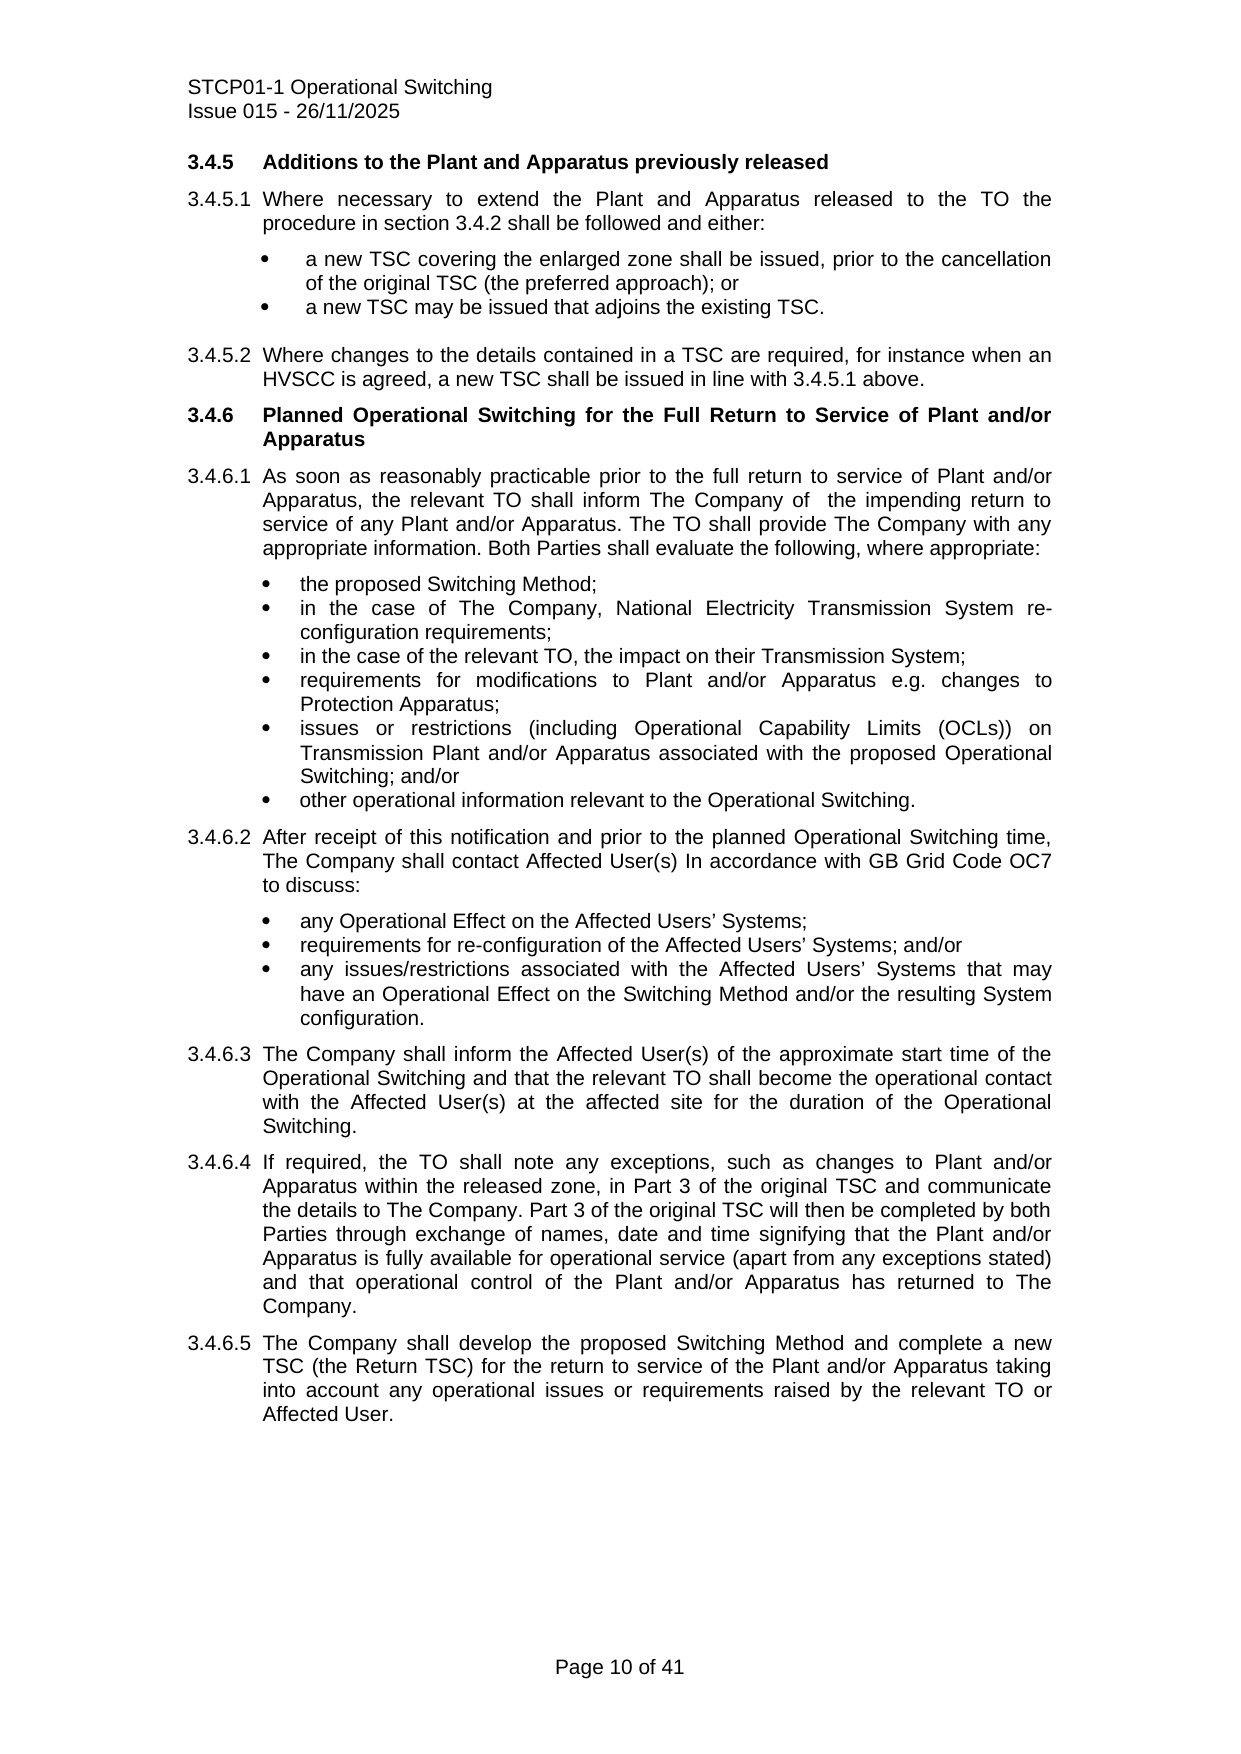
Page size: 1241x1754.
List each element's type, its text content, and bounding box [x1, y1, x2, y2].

subtitle 3.4.6.4 If required, the TO shall note any exceptions, such as changes to Plant and/or Apparatus within the released zone, in Part 3 of the original TSC and communicate the details to The Company. Part 3 of the original TSC will then be completed by both Parties through exchange of names, date and time signifying that the Plant and/or Apparatus is fully available for operational service (apart from any exceptions stated) and that operational control of the Plant and/or Apparatus has returned to The Company. [187, 1150, 1053, 1318]
list requirements for modifications to Plant and/or Apparatus e.g. changes to Protection Apparatus; [262, 668, 1053, 716]
list requirements for re-configuration of the Affected Users’ Systems; and/or [262, 933, 1053, 957]
subtitle 3.4.5.1 Where necessary to extend the Plant and Apparatus released to the TO the procedure in section 3.4.2 shall be followed and either: [187, 186, 1053, 234]
list the proposed Switching Method; [262, 572, 1053, 596]
list other operational information relevant to the Operational Switching. [262, 788, 1053, 812]
subtitle 3.4.6.5 The Company shall develop the proposed Switching Method and complete a new TSC (the Return TSC) for the return to service of the Plant and/or Apparatus taking into account any operational issues or requirements raised by the relevant TO or Affected User. [187, 1330, 1053, 1426]
subtitle 3.4.6.3 The Company shall inform the Affected User(s) of the approximate start time of the Operational Switching and that the relevant TO shall become the operational contact with the Affected User(s) at the affected site for the duration of the Operational Switching. [187, 1042, 1053, 1138]
list any Operational Effect on the Affected Users’ Systems; [262, 909, 1053, 933]
list any issues/restrictions associated with the Affected Users’ Systems that may have an Operational Effect on the Switching Method and/or the resulting System configuration. [262, 957, 1053, 1029]
subtitle a new TSC may be issued that adjoins the existing TSC. [261, 295, 1053, 319]
subtitle 3.4.6.1 As soon as reasonably practicable prior to the full return to service of Plant and/or Apparatus, the relevant TO shall inform The Company of the impending return to service of any Plant and/or Apparatus. The TO shall provide The Company with any appropriate information. Both Parties shall evaluate the following, where appropriate: [187, 464, 1053, 559]
subtitle 3.4.5.2 Where changes to the details contained in a TSC are required, for instance when an HVSCC is agreed, a new TSC shall be issued in line with 3.4.5.1 above. [187, 343, 1053, 391]
subtitle 3.4.6.2 After receipt of this notification and prior to the planned Operational Switching time, The Company shall contact Affected User(s) In accordance with GB Grid Code OC7 to discuss: [187, 825, 1053, 897]
list issues or restrictions (including Operational Capability Limits (OCLs)) on Transmission Plant and/or Apparatus associated with the proposed Operational Switching; and/or [262, 716, 1053, 788]
subtitle a new TSC covering the enlarged zone shall be issued, prior to the cancellation of the original TSC (the preferred approach); or [261, 247, 1053, 295]
subtitle in the case of The Company, National Electricity Transmission System re-configuration requirements; [262, 596, 1053, 644]
list in the case of the relevant TO, the impact on their Transmission System; [262, 644, 1053, 668]
subtitle 3.4.6 Planned Operational Switching for the Full Return to Service of Plant and/or Apparatus [187, 403, 1053, 451]
subtitle 3.4.5 Additions to the Plant and Apparatus previously released [187, 150, 1053, 174]
